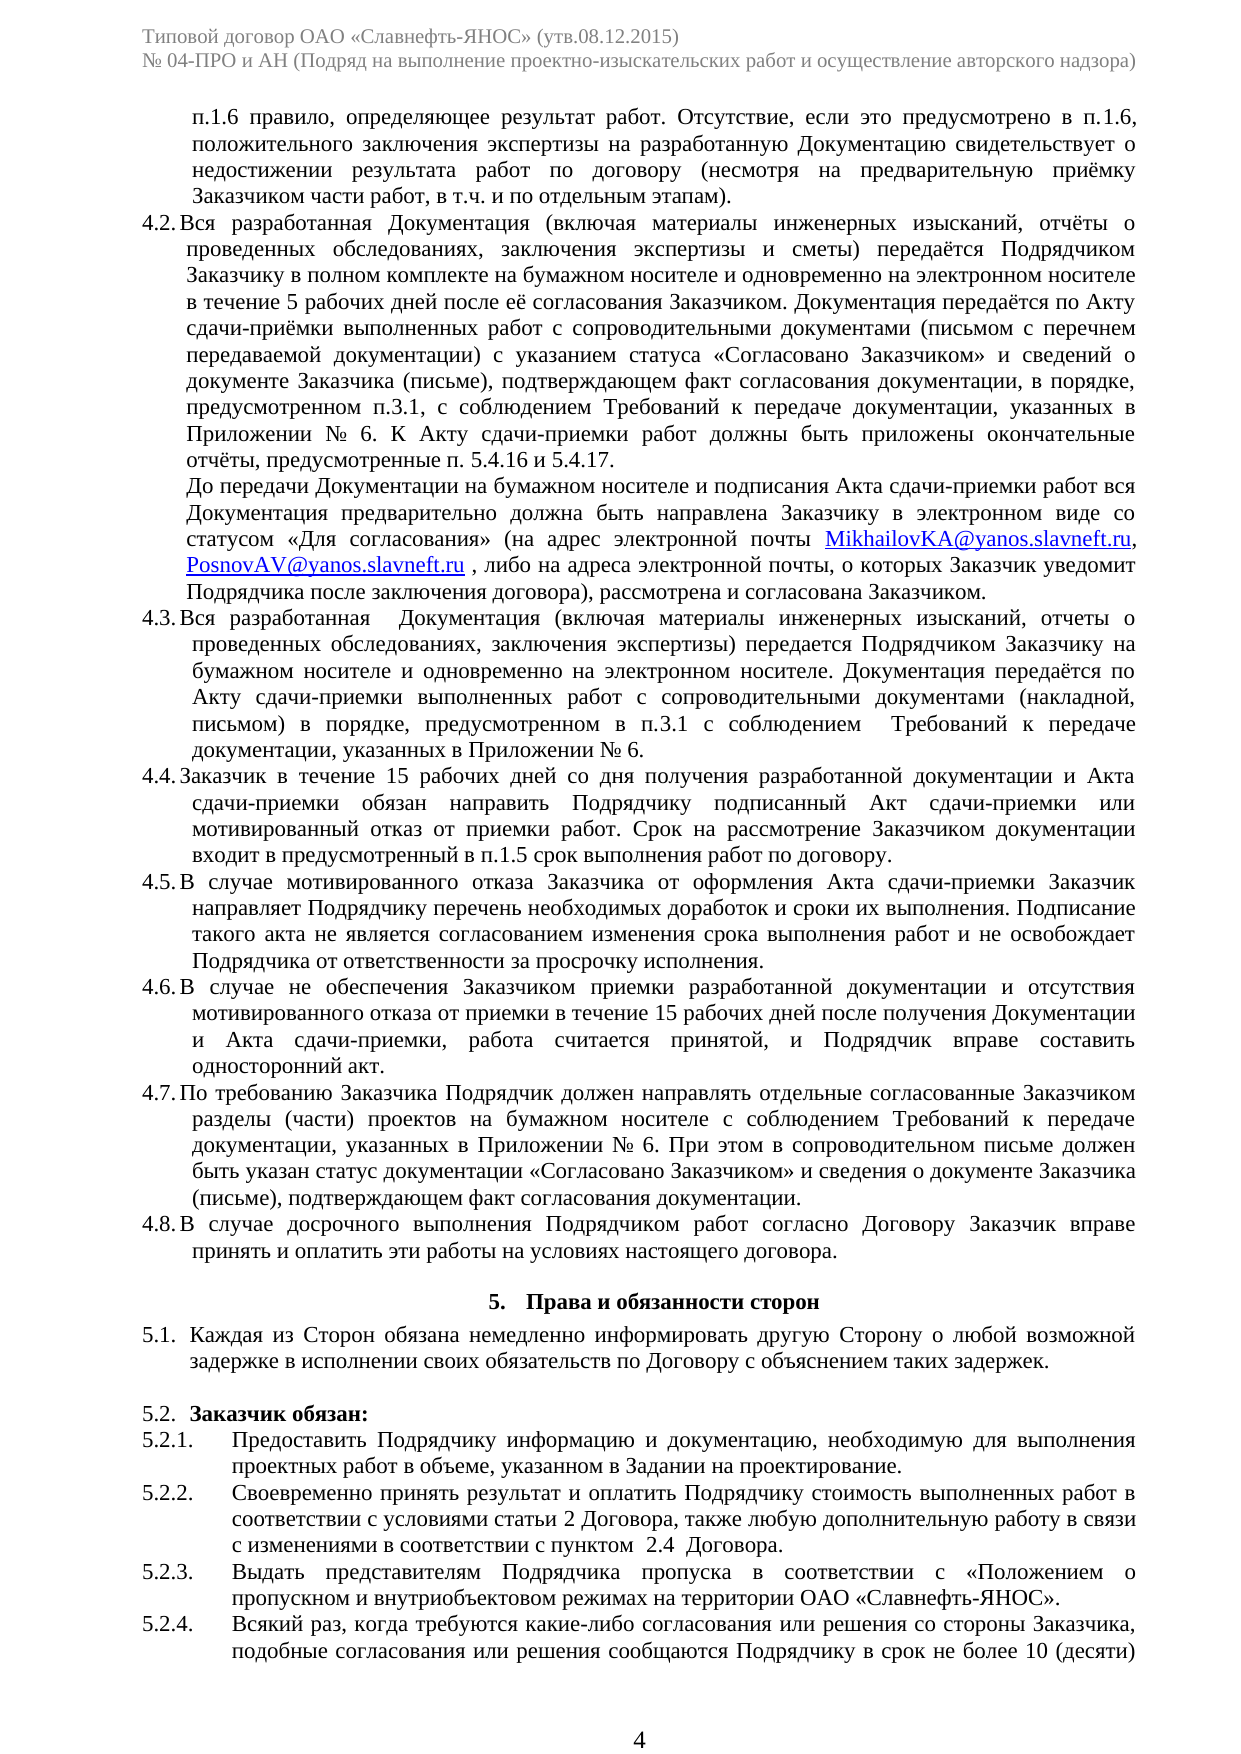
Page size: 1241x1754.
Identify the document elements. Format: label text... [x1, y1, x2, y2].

list В случае не обеспечения Заказчиком приемки разработанной документации и отсутствия мотивированного отказа от приемки в течение 15 рабочих дней после получения Документации и Акта сдачи-приемки, работа считается принятой, и Подрядчик вправе составить односторонний акт. [142, 973, 1137, 1078]
text До передачи Документации на бумажном носителе и подписания Акта сдачи-приемки работ вся Документация предварительно должна быть направлена Заказчику в электронном виде со статусом «Для согласования» (на адрес электронной почты , либо на адреса электронной почты, о которых Заказчик уведомит Подрядчика после заключения договора), рассмотрена и согласована Заказчиком. [186, 472, 1137, 604]
list Заказчик обязан: [142, 1400, 1137, 1426]
list В случае досрочного выполнения Подрядчиком работ согласно Договору Заказчик вправе принять и оплатить эти работы на условиях настоящего договора. [142, 1210, 1137, 1263]
list Предоставить Подрядчику информацию и документацию, необходимую для выполнения проектных работ в объеме, указанном в Задании на проектирование. [142, 1426, 1137, 1479]
list Своевременно принять результат и оплатить Подрядчику стоимость выполненных работ в соответствии с условиями статьи 2 Договора, также любую дополнительную работу в связи с изменениями в соответствии с пунктом 2.4 Договора. [142, 1479, 1137, 1558]
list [142, 103, 1137, 209]
list Заказчик в течение 15 рабочих дней со дня получения разработанной документации и Акта сдачи-приемки обязан направить Подрядчику подписанный Акт сдачи-приемки или мотивированный отказ от приемки работ. Срок на рассмотрение Заказчиком документации входит в предусмотренный в п.1.5 срок выполнения работ по договору. [142, 762, 1137, 868]
list В случае мотивированного отказа Заказчика от оформления Акта сдачи-приемки Заказчик направляет Подрядчику перечень необходимых доработок и сроки их выполнения. Подписание такого акта не является согласованием изменения срока выполнения работ и не освобождает Подрядчика от ответственности за просрочку исполнения. [142, 868, 1137, 973]
list Выдать представителям Подрядчика пропуска в соответствии с «Положением о пропускном и внутриобъектовом режимах на территории ОАО «Славнефть-ЯНОС». [142, 1558, 1137, 1611]
list Вся разработанная Документация (включая материалы инженерных изысканий, отчёты о проведенных обследованиях, заключения экспертизы и сметы) передаётся Подрядчиком Заказчику в полном комплекте на бумажном носителе и одновременно на электронном носителе в течение 5 рабочих дней после её согласования Заказчиком. Документация передаётся по Акту сдачи-приёмки выполненных работ с сопроводительными документами (письмом с перечнем передаваемой документации) с указанием статуса «Согласовано Заказчиком» и сведений о документе Заказчика (письме), подтверждающем факт согласования документации, в порядке, предусмотренном п.3.1, с соблюдением Требований к передаче документации, указанных в Приложении № 6. К Акту сдачи-приемки работ должны быть приложены окончательные отчёты, предусмотренные п. 5.4.16 и 5.4.17. [142, 209, 1137, 472]
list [142, 1611, 1137, 1663]
list По требованию Заказчика Подрядчик должен направлять отдельные согласованные Заказчиком разделы (части) проектов на бумажном носителе с соблюдением Требований к передаче документации, указанных в Приложении № 6. При этом в сопроводительном письме должен быть указан статус документации «Согласовано Заказчиком» и сведения о документе Заказчика (письме), подтверждающем факт согласования документации. [142, 1078, 1137, 1210]
subtitle Права и обязанности сторон [171, 1288, 1137, 1314]
list Каждая из Сторон обязана немедленно информировать другую Сторону о любой возможной задержке в исполнении своих обязательств по Договору с объяснением таких задержек. [142, 1321, 1137, 1373]
list Вся разработанная Документация (включая материалы инженерных изысканий, отчеты о проведенных обследованиях, заключения экспертизы) передается Подрядчиком Заказчику на бумажном носителе и одновременно на электронном носителе. Документация передаётся по Акту сдачи-приемки выполненных работ с сопроводительными документами (накладной, письмом) в порядке, предусмотренном в п.3.1 с соблюдением Требований к передаче документации, указанных в Приложении № 6. [142, 604, 1137, 762]
